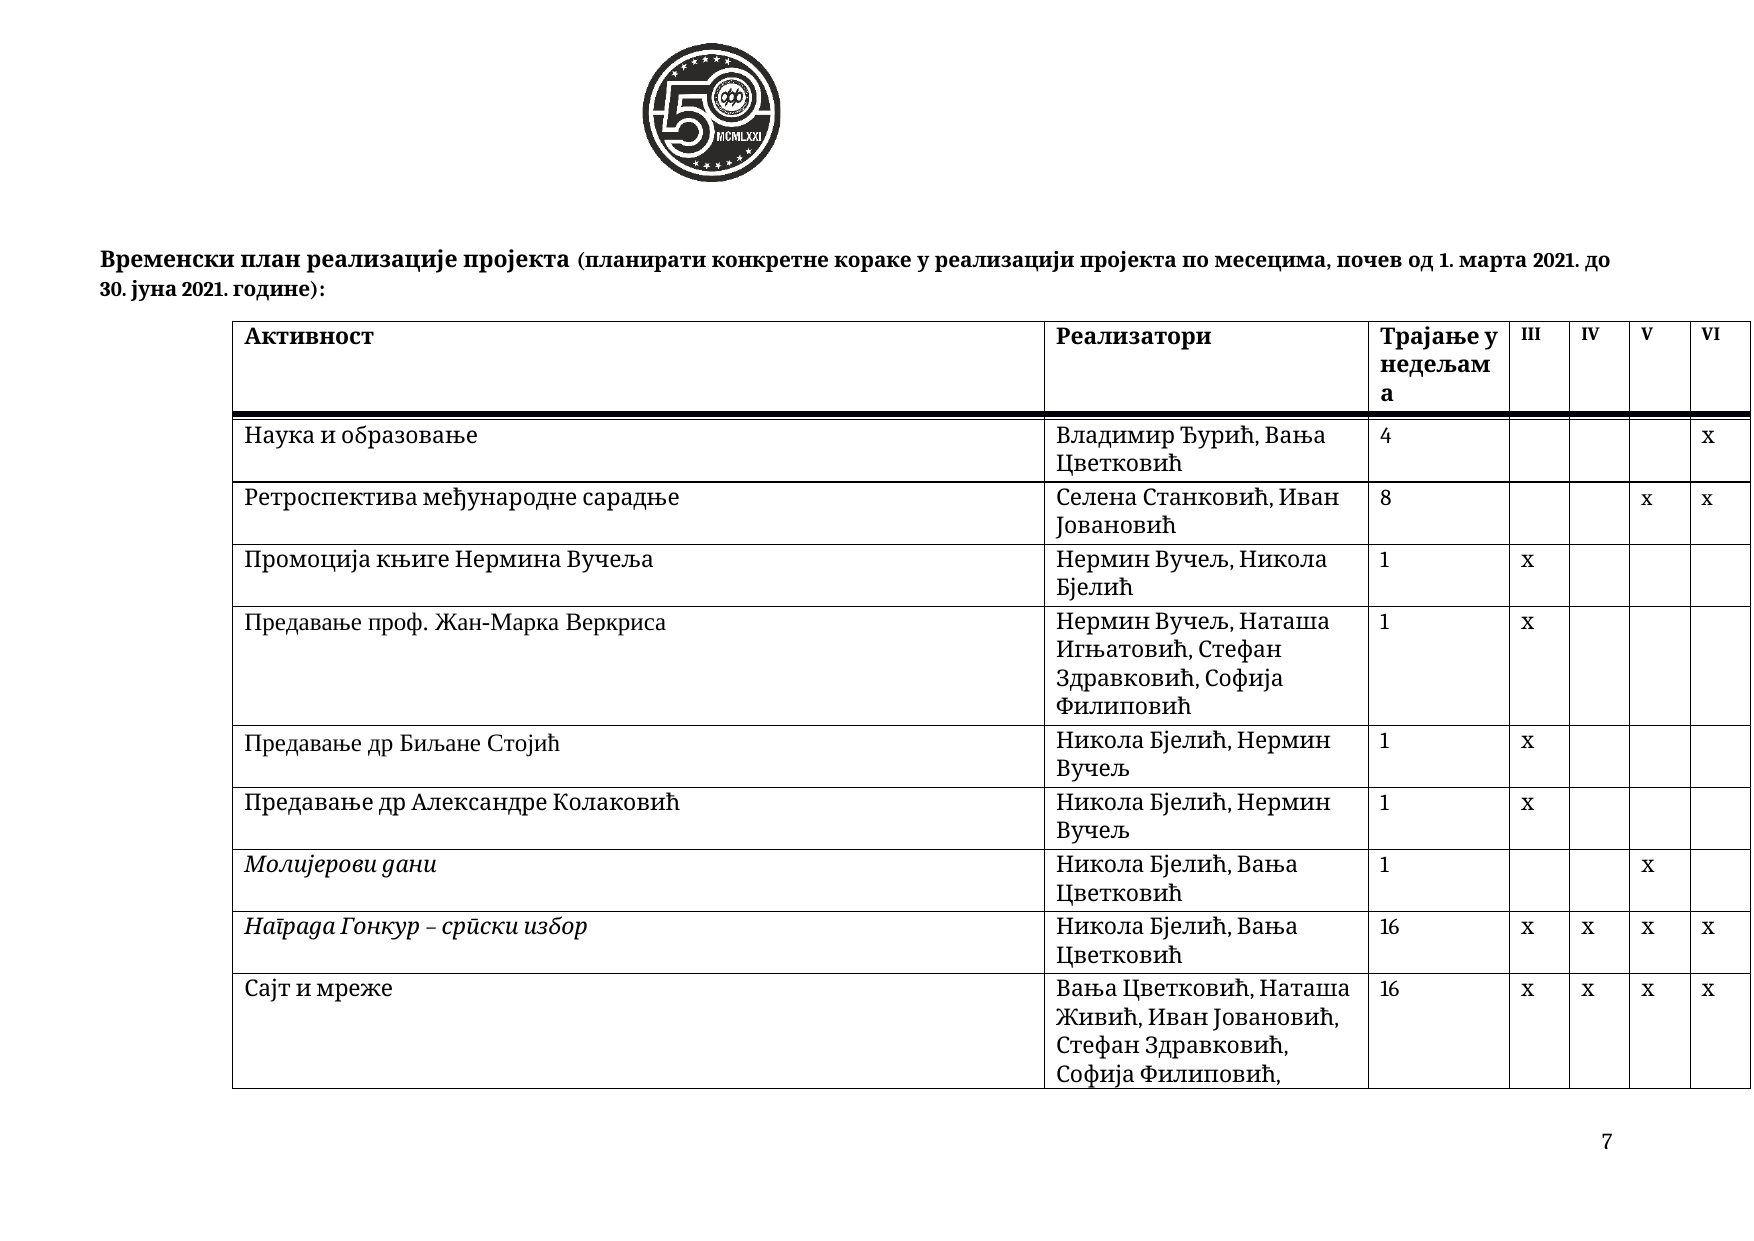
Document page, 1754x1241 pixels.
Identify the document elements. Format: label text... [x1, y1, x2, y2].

table_cell [1691, 788, 1750, 849]
table_cell x [1691, 483, 1750, 543]
table_cell 1 [1369, 850, 1509, 911]
table_cell Никола Бјелић, Вања Цветковић [1045, 912, 1368, 973]
table_header III [1510, 322, 1569, 411]
table_cell 8 [1369, 483, 1509, 543]
table_cell [1570, 607, 1629, 724]
table_header VI [1691, 322, 1750, 411]
table_cell 16 [1369, 912, 1509, 973]
table_cell х [1630, 850, 1690, 911]
table_cell [1691, 850, 1750, 911]
table_cell [1691, 726, 1750, 787]
table_cell [1570, 545, 1629, 606]
table_cell Никола Бјелић, Нермин Вучељ [1045, 726, 1368, 787]
table_cell [1570, 726, 1629, 787]
table_cell [1630, 726, 1690, 787]
table_cell x [1630, 483, 1690, 543]
table_cell [1570, 420, 1629, 481]
table_cell 1 [1369, 607, 1509, 724]
table_cell 1 [1369, 726, 1509, 787]
table_cell [1570, 850, 1629, 911]
table_cell Молијерови дани [233, 850, 1044, 911]
table_cell [1630, 420, 1690, 481]
table_cell Промоција књиге Нермина Вучеља [233, 545, 1044, 606]
table_cell [1570, 483, 1629, 543]
table_cell [1630, 545, 1690, 606]
table_cell Ретроспектива међународне сарадње [233, 483, 1044, 543]
table_cell 4 [1369, 420, 1509, 481]
table_cell х [1630, 912, 1690, 973]
table_cell [1510, 420, 1569, 481]
table_header Активност [233, 322, 1044, 411]
table_cell х [1691, 974, 1750, 1088]
table_cell х [1510, 726, 1569, 787]
table_cell [1630, 607, 1690, 724]
table_cell х [1630, 974, 1690, 1088]
table_cell [1691, 545, 1750, 606]
table_cell [1510, 850, 1569, 911]
table_cell Селена Станковић, Иван Јовановић [1045, 483, 1368, 543]
picture [642, 43, 781, 182]
table_header IV [1570, 322, 1629, 411]
table_cell х [1510, 912, 1569, 973]
table_cell [1510, 483, 1569, 543]
table_cell Нермин Вучељ, Никола Бјелић [1045, 545, 1368, 606]
table_header Реализатори [1045, 322, 1368, 411]
table_header V [1630, 322, 1690, 411]
table_cell х [1510, 607, 1569, 724]
table_cell Никола Бјелић, Вања Цветковић [1045, 850, 1368, 911]
table_cell [1630, 788, 1690, 849]
text Временски план реализације пројекта (планирати конкретне кораке у реализацији пројекта по месецима, почев од 1. марта 2021. до 30. јуна 2021. године): [100, 247, 1612, 302]
table_cell 1 [1369, 545, 1509, 606]
table_cell Никола Бјелић, Нермин Вучељ [1045, 788, 1368, 849]
table_cell х [1691, 912, 1750, 973]
table_cell х [1570, 912, 1629, 973]
table_cell Награда Гонкур – српски избор [233, 912, 1044, 973]
table_cell Предавање проф. Жан-Марка Веркриса [233, 607, 1044, 724]
table_cell х [1510, 788, 1569, 849]
table_cell Владимир Ђурић, Вања Цветковић [1045, 420, 1368, 481]
table_cell Вања Цветковић, Наташа Живић, Иван Јовановић, Стефан Здравковић, Софија Филиповић, Владимир Ђурић [1045, 974, 1368, 1088]
table_cell [1691, 607, 1750, 724]
table_cell [1570, 788, 1629, 849]
table_cell Наука и образовање [233, 420, 1044, 481]
table_cell Сајт и мреже [233, 974, 1044, 1088]
table_cell 16 [1369, 974, 1509, 1088]
table_header Трајање у недељама [1369, 322, 1509, 411]
table_cell х [1510, 545, 1569, 606]
table_cell Предавање др Александре Колаковић [233, 788, 1044, 849]
table_cell 1 [1369, 788, 1509, 849]
table_cell Предавање др Биљане Стојић [233, 726, 1044, 787]
table_cell Нермин Вучељ, Наташа Игњатовић, Стефан Здравковић, Софија Филиповић [1045, 607, 1368, 724]
table_cell х [1570, 974, 1629, 1088]
table_cell х [1691, 420, 1750, 481]
table_cell х [1510, 974, 1569, 1088]
